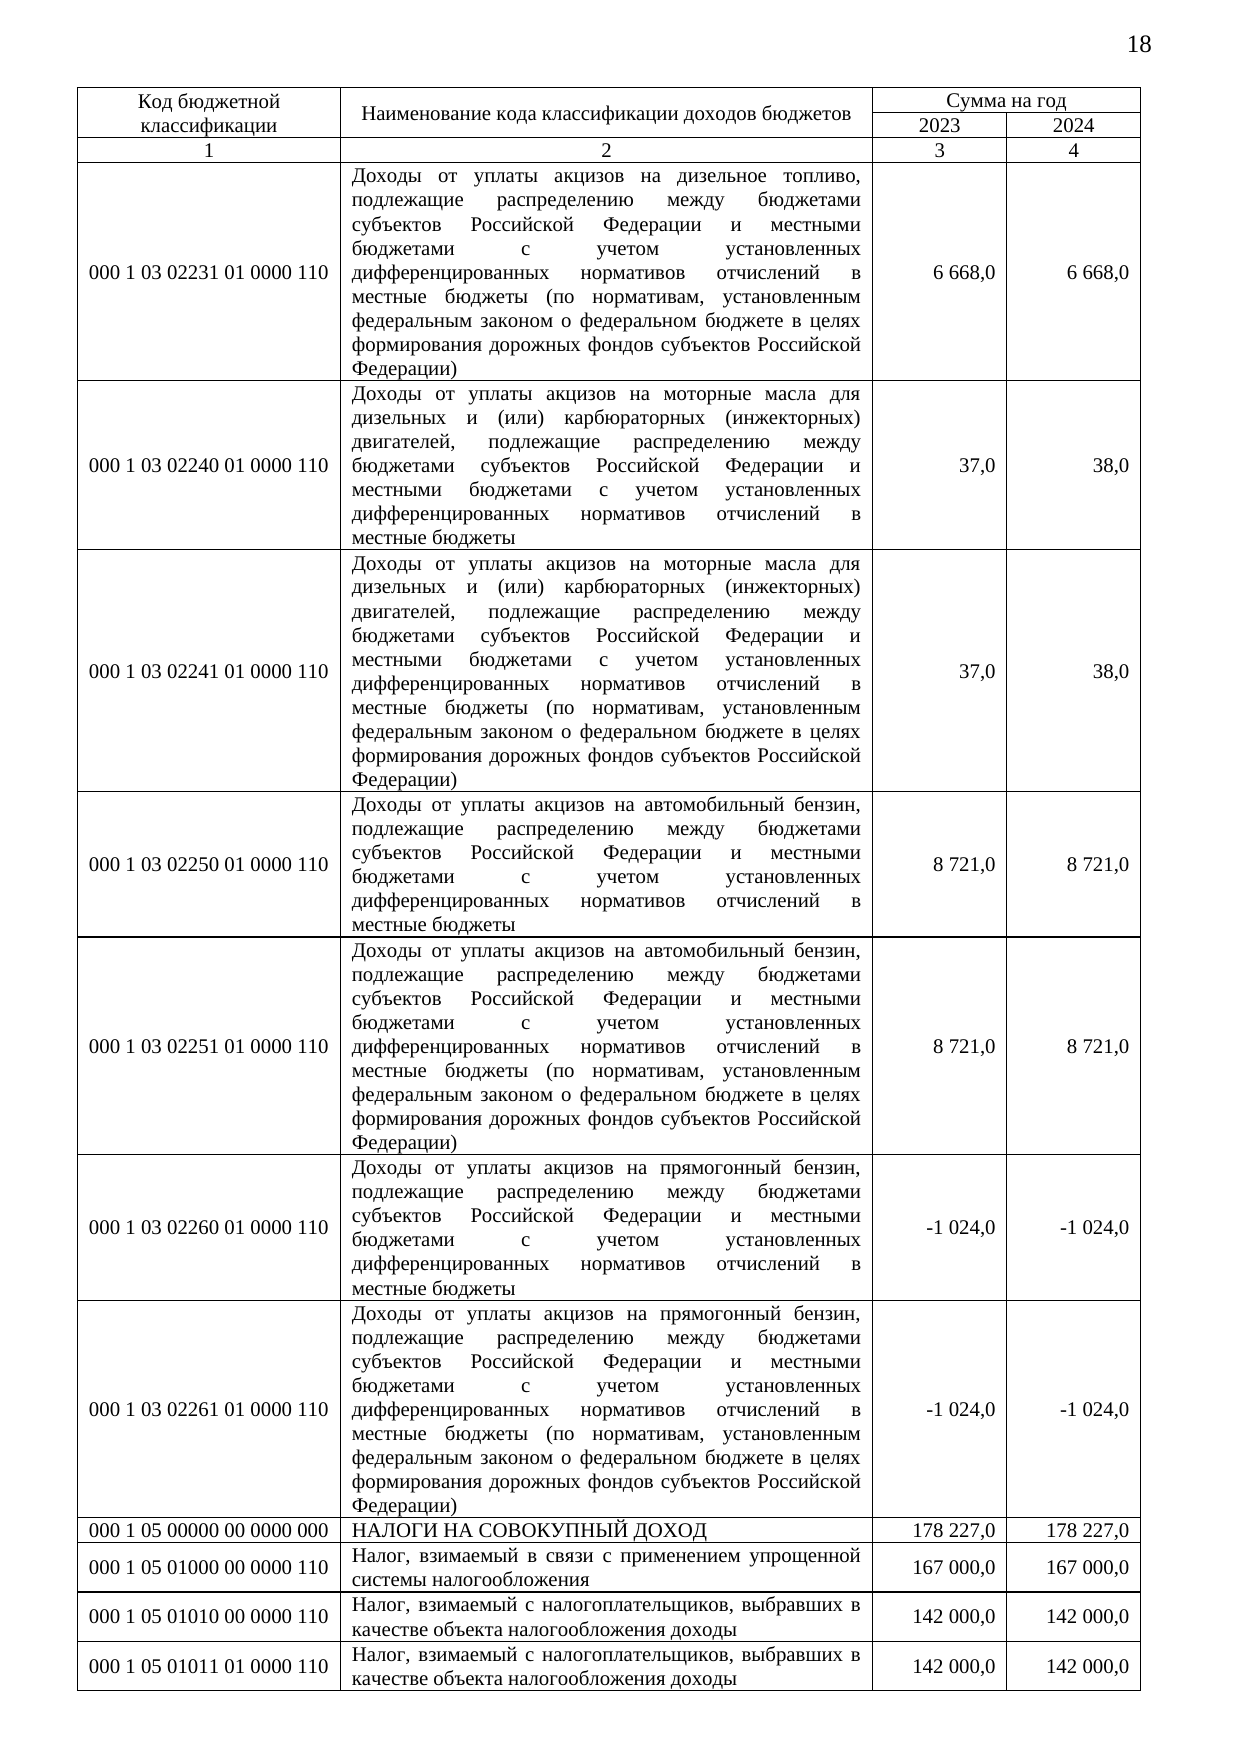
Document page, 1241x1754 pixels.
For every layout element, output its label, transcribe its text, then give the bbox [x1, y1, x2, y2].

table_cell 000 1 03 02231 01 0000 110 [78, 163, 340, 380]
table_cell 142 000,0 [1007, 1593, 1140, 1641]
table_cell 142 000,0 [873, 1593, 1006, 1641]
table_cell 142 000,0 [873, 1642, 1006, 1690]
table_cell 37,0 [873, 381, 1006, 549]
table_cell 000 1 05 00000 00 0000 000 [78, 1518, 340, 1542]
table_cell 6 668,0 [873, 163, 1006, 380]
table_cell 2 [341, 138, 872, 162]
table_cell 2023 [873, 113, 1006, 137]
table_cell 000 1 05 01000 00 0000 110 [78, 1543, 340, 1591]
table_cell 2024 [1007, 113, 1140, 137]
table_cell 38,0 [1007, 550, 1140, 791]
table_cell -1 024,0 [1007, 1155, 1140, 1299]
table_cell 142 000,0 [1007, 1642, 1140, 1690]
table_cell -1 024,0 [873, 1155, 1006, 1299]
table_cell 167 000,0 [1007, 1543, 1140, 1591]
table_cell 4 [1007, 138, 1140, 162]
table_header Сумма на год [873, 88, 1140, 112]
table_cell 37,0 [873, 550, 1006, 791]
table_cell Доходы от уплаты акцизов на моторные масла для дизельных и (или) карбюраторных (инжекторных) двигателей, подлежащие распределению между бюджетами субъектов Российской Федерации и местными бюджетами с учетом установленных дифференцированных нормативов отчислений в местные бюджеты [341, 381, 872, 549]
table_cell 1 [78, 138, 340, 162]
table_cell -1 024,0 [873, 1301, 1006, 1517]
table_cell Доходы от уплаты акцизов на прямогонный бензин, подлежащие распределению между бюджетами субъектов Российской Федерации и местными бюджетами с учетом установленных дифференцированных нормативов отчислений в местные бюджеты [341, 1155, 872, 1299]
table_cell 3 [873, 138, 1006, 162]
table_cell 6 668,0 [1007, 163, 1140, 380]
table_cell 8 721,0 [873, 792, 1006, 936]
table_cell 167 000,0 [873, 1543, 1006, 1591]
table_cell 000 1 05 01011 01 0000 110 [78, 1642, 340, 1690]
table_cell Налог, взимаемый с налогоплательщиков, выбравших в качестве объекта налогообложения доходы [341, 1593, 872, 1641]
table_cell 000 1 05 01010 00 0000 110 [78, 1593, 340, 1641]
table_cell 000 1 03 02241 01 0000 110 [78, 550, 340, 791]
table_cell 000 1 03 02260 01 0000 110 [78, 1155, 340, 1299]
table_header Наименование кода классификации доходов бюджетов [341, 88, 872, 137]
table_cell Доходы от уплаты акцизов на прямогонный бензин, подлежащие распределению между бюджетами субъектов Российской Федерации и местными бюджетами с учетом установленных дифференцированных нормативов отчислений в местные бюджеты (по нормативам, установленным федеральным законом о федеральном бюджете в целях формирования дорожных фондов субъектов Российской Федерации) [341, 1301, 872, 1517]
table_cell 178 227,0 [873, 1518, 1006, 1542]
table_cell НАЛОГИ НА СОВОКУПНЫЙ ДОХОД [341, 1518, 872, 1542]
table_cell 8 721,0 [1007, 938, 1140, 1154]
table_cell 178 227,0 [1007, 1518, 1140, 1542]
table_cell Доходы от уплаты акцизов на моторные масла для дизельных и (или) карбюраторных (инжекторных) двигателей, подлежащие распределению между бюджетами субъектов Российской Федерации и местными бюджетами с учетом установленных дифференцированных нормативов отчислений в местные бюджеты (по нормативам, установленным федеральным законом о федеральном бюджете в целях формирования дорожных фондов субъектов Российской Федерации) [341, 550, 872, 791]
table_cell 000 1 03 02251 01 0000 110 [78, 938, 340, 1154]
table_cell -1 024,0 [1007, 1301, 1140, 1517]
table_cell 8 721,0 [1007, 792, 1140, 936]
table_cell Доходы от уплаты акцизов на дизельное топливо, подлежащие распределению между бюджетами субъектов Российской Федерации и местными бюджетами с учетом установленных дифференцированных нормативов отчислений в местные бюджеты (по нормативам, установленным федеральным законом о федеральном бюджете в целях формирования дорожных фондов субъектов Российской Федерации) [341, 163, 872, 380]
table_cell 38,0 [1007, 381, 1140, 549]
table_cell Налог, взимаемый с налогоплательщиков, выбравших в качестве объекта налогообложения доходы [341, 1642, 872, 1690]
table_cell Доходы от уплаты акцизов на автомобильный бензин, подлежащие распределению между бюджетами субъектов Российской Федерации и местными бюджетами с учетом установленных дифференцированных нормативов отчислений в местные бюджеты (по нормативам, установленным федеральным законом о федеральном бюджете в целях формирования дорожных фондов субъектов Российской Федерации) [341, 938, 872, 1154]
table_header Код бюджетной классификации [78, 88, 340, 137]
table_cell 000 1 03 02240 01 0000 110 [78, 381, 340, 549]
table_cell 000 1 03 02250 01 0000 110 [78, 792, 340, 936]
table_cell 8 721,0 [873, 938, 1006, 1154]
table_cell Налог, взимаемый в связи с применением упрощенной системы налогообложения [341, 1543, 872, 1591]
table_cell 000 1 03 02261 01 0000 110 [78, 1301, 340, 1517]
table_cell Доходы от уплаты акцизов на автомобильный бензин, подлежащие распределению между бюджетами субъектов Российской Федерации и местными бюджетами с учетом установленных дифференцированных нормативов отчислений в местные бюджеты [341, 792, 872, 936]
